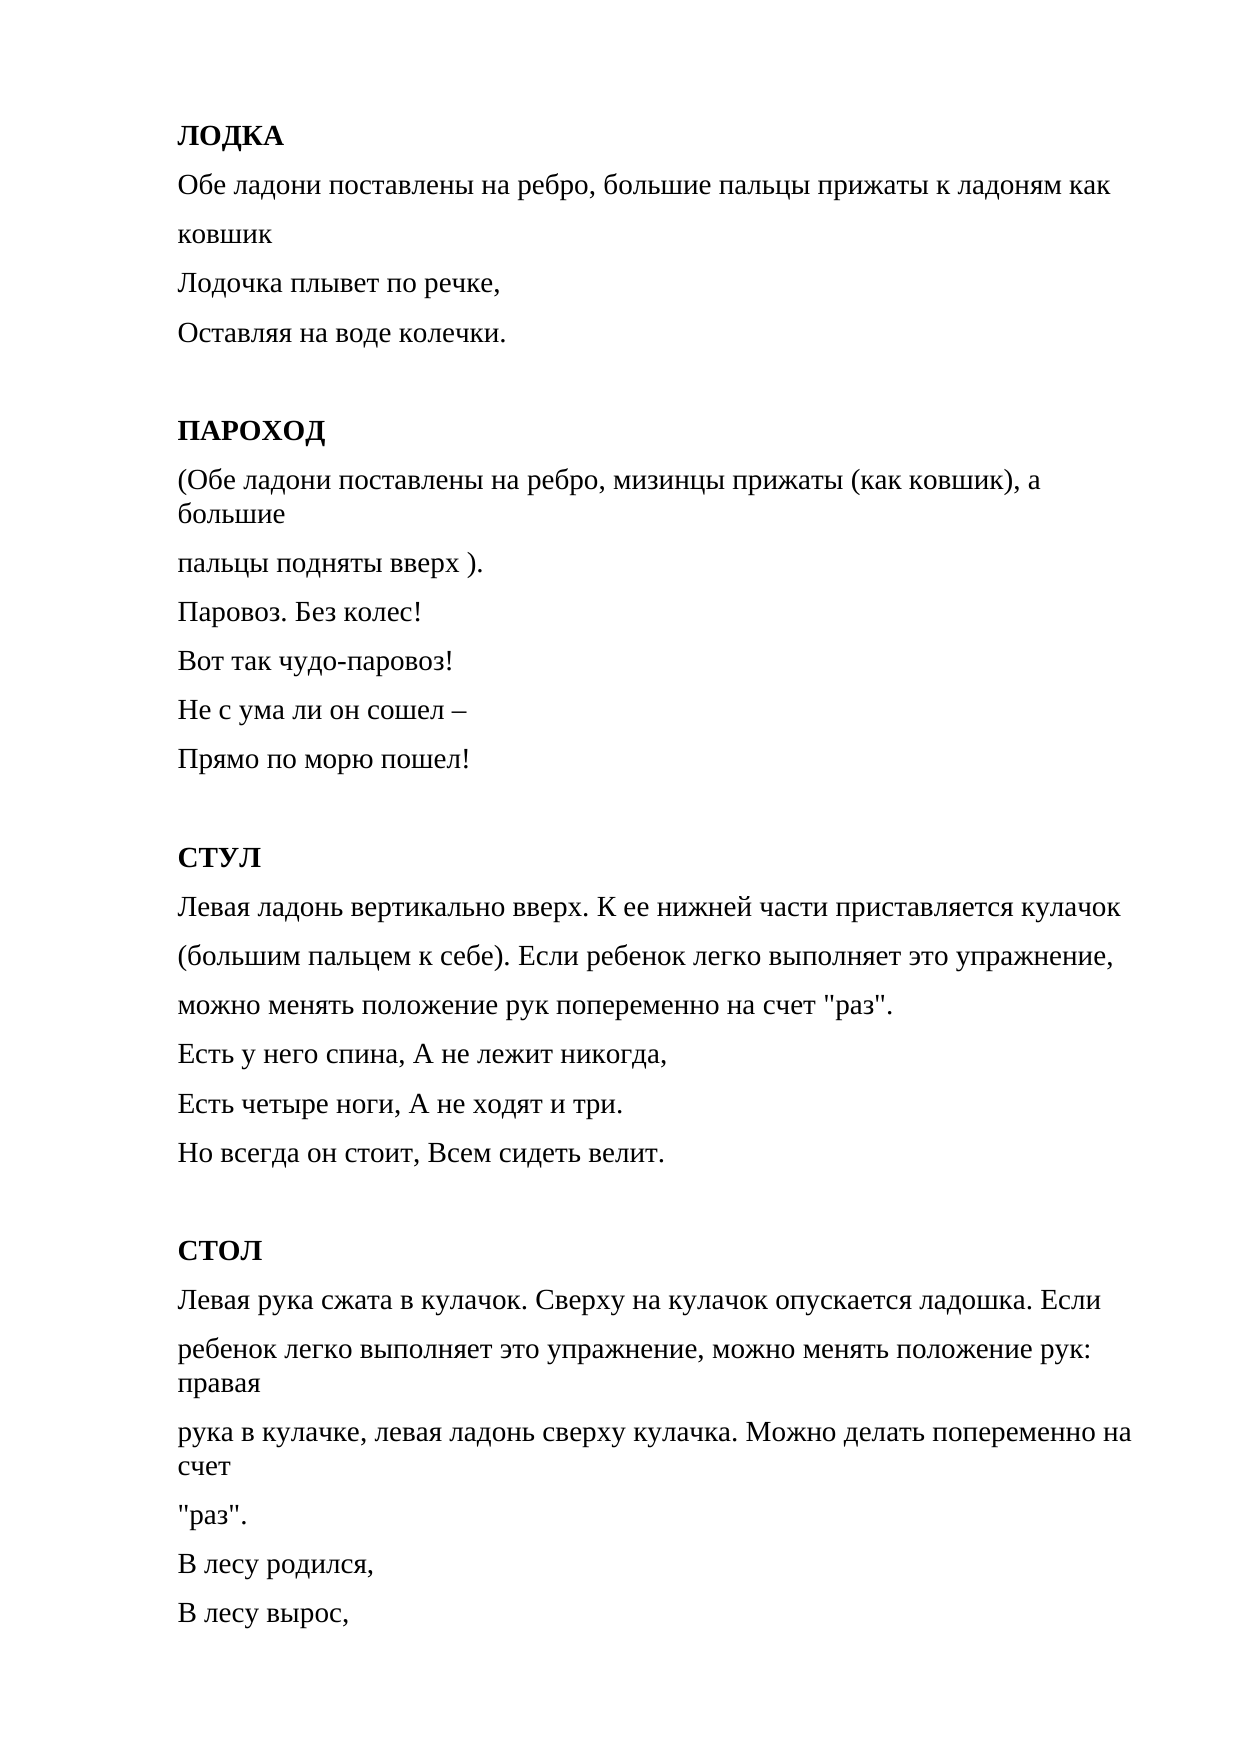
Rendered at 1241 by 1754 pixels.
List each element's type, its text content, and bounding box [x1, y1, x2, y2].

text Не с ума ли он сошел – [177, 692, 1152, 726]
text ковшик [177, 216, 1152, 250]
text Оставляя на воде колечки. [177, 315, 1152, 348]
text Левая рука сжата в кулачок. Сверху на кулачок опускается ладошка. Если [177, 1282, 1152, 1316]
text Лодочка плывет по речке, [177, 266, 1152, 299]
text (большим пальцем к себе). Если ребенок легко выполняет это упражнение, [177, 938, 1152, 972]
text ЛОДКА [177, 118, 1152, 152]
text Вот так чудо-паровоз! [177, 643, 1152, 677]
text Левая ладонь вертикально вверх. К ее нижней части приставляется кулачок [177, 889, 1152, 923]
text рука в кулачке, левая ладонь сверху кулачка. Можно делать попеременно на счет [177, 1414, 1152, 1481]
text Обе ладони поставлены на ребро, большие пальцы прижаты к ладоням как [177, 167, 1152, 201]
text можно менять положение рук попеременно на счет "раз". [177, 987, 1152, 1021]
text СТОЛ [177, 1233, 1152, 1267]
text ПАРОХОД [177, 413, 1152, 447]
text Есть четыре ноги, А не ходят и три. [177, 1086, 1152, 1119]
text ребенок легко выполняет это упражнение, можно менять положение рук: правая [177, 1332, 1152, 1399]
text Но всегда он стоит, Всем сидеть велит. [177, 1135, 1152, 1168]
text Паровоз. Без колес! [177, 594, 1152, 628]
text пальцы подняты вверх ). [177, 545, 1152, 578]
text Есть у него спина, А не лежит никогда, [177, 1037, 1152, 1070]
text "раз". [177, 1497, 1152, 1531]
text В лесу родился, [177, 1546, 1152, 1580]
text В лесу вырос, [177, 1595, 1152, 1629]
text СТУЛ [177, 840, 1152, 873]
text (Обе ладони поставлены на ребро, мизинцы прижаты (как ковшик), а большие [177, 462, 1152, 529]
text Прямо по морю пошел! [177, 742, 1152, 775]
